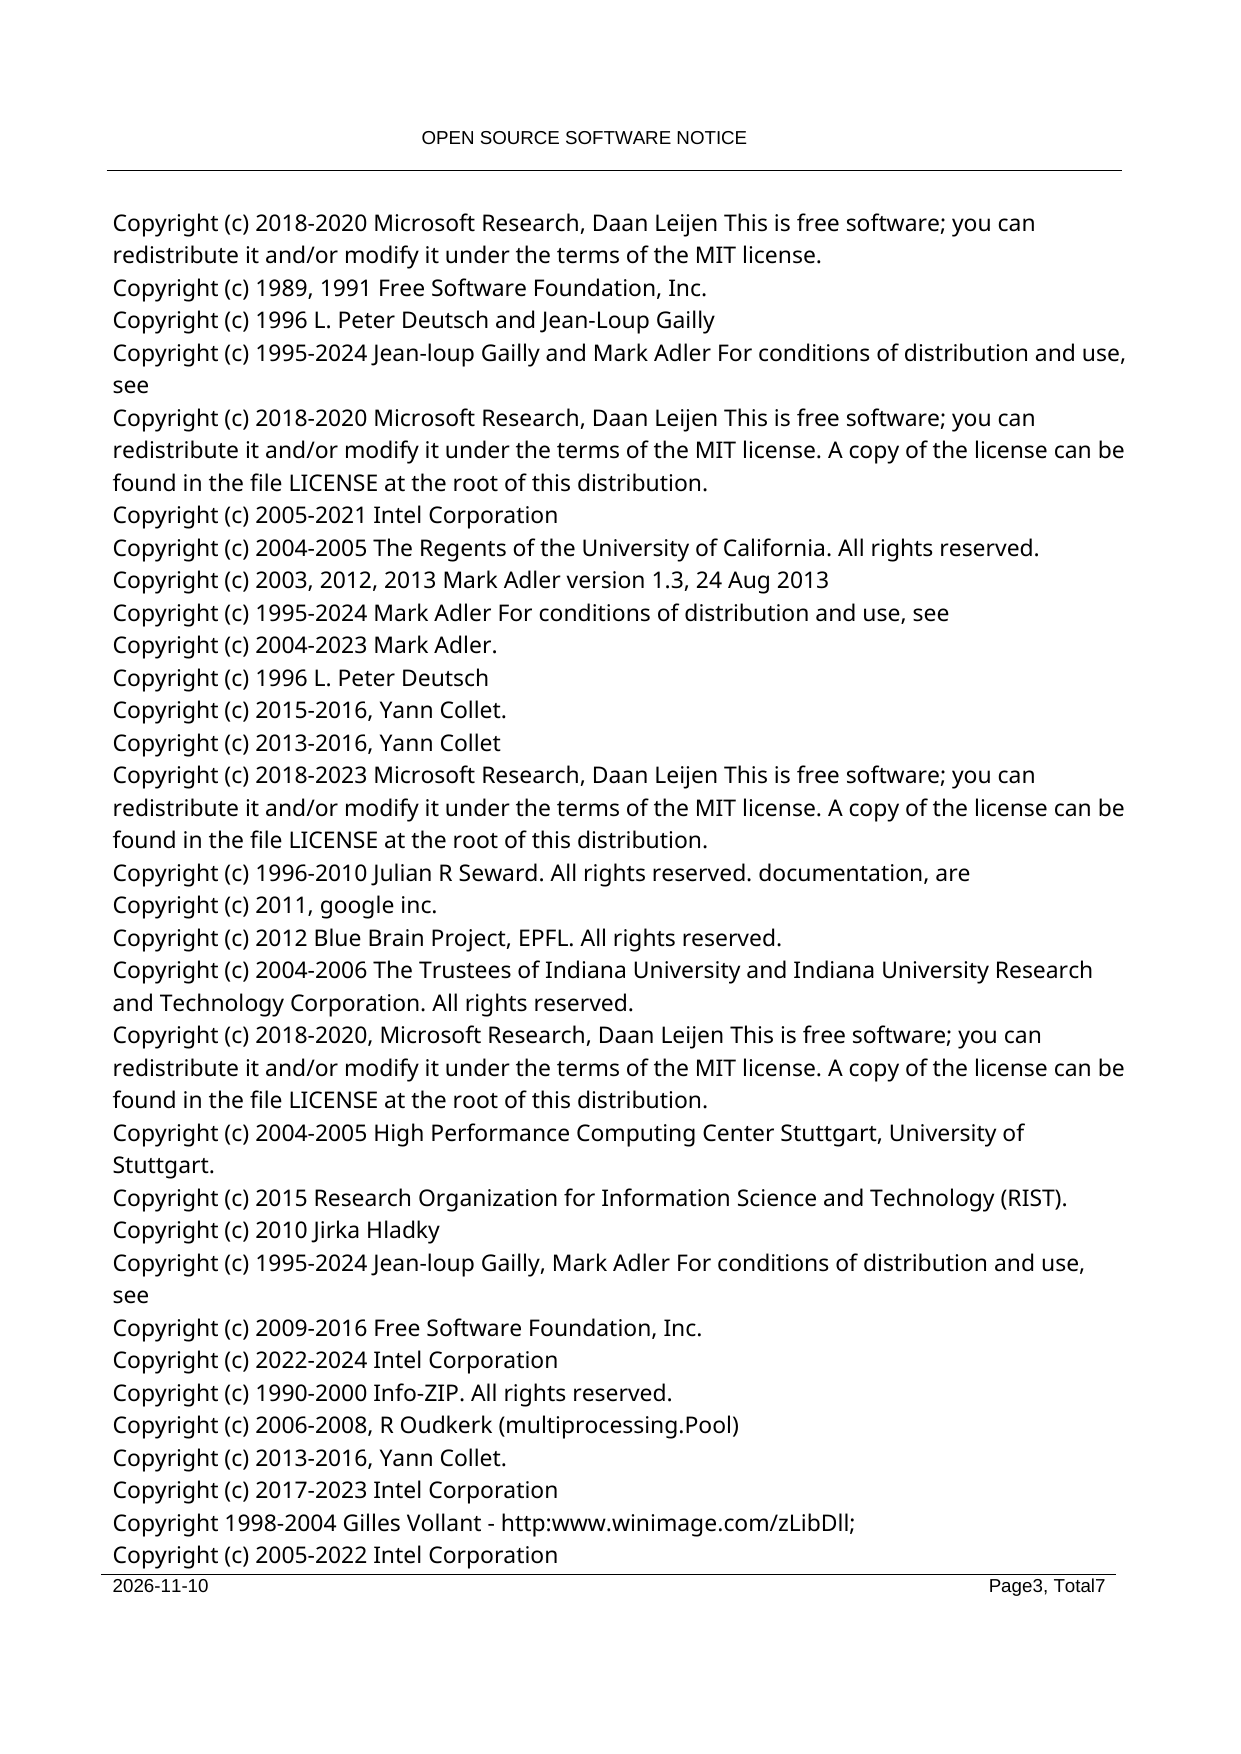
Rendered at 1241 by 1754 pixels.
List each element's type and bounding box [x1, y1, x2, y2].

text [112, 206, 1128, 1571]
